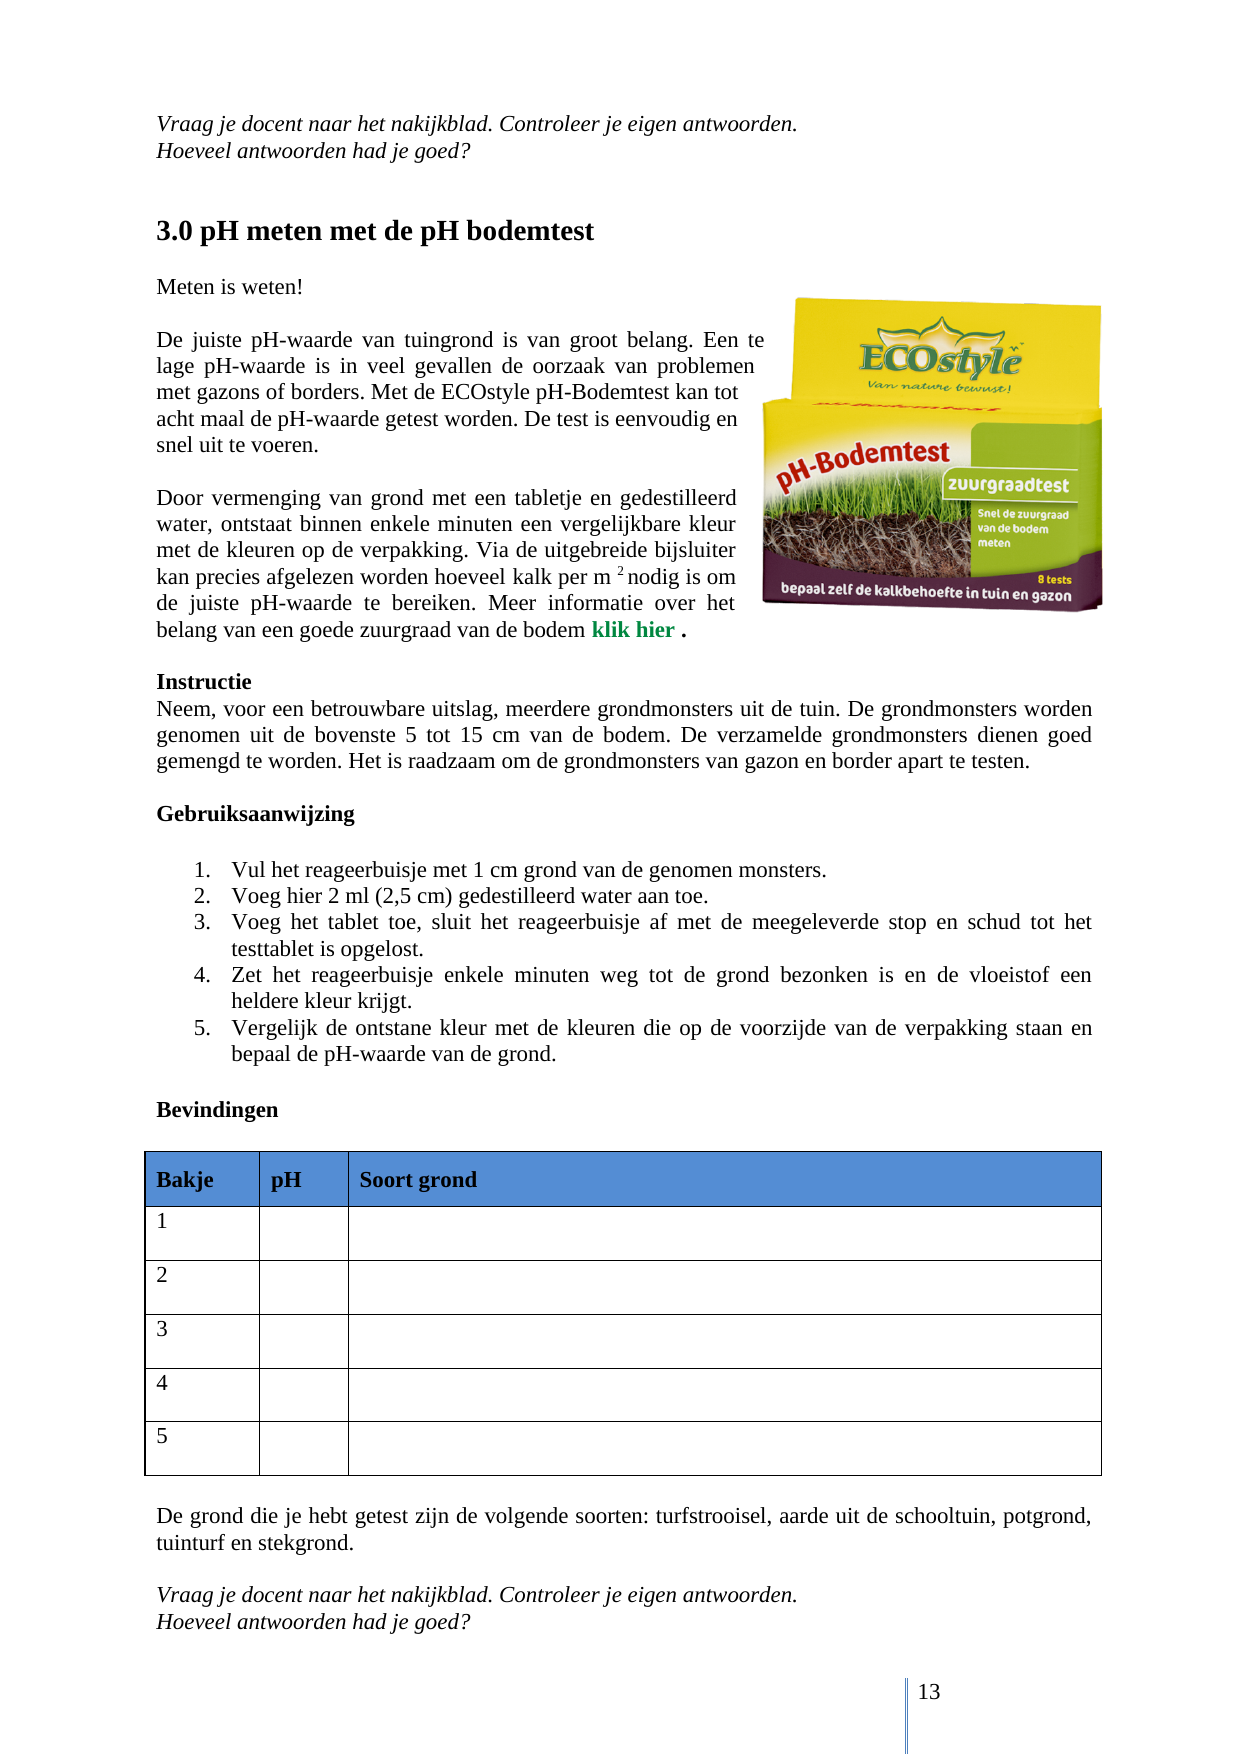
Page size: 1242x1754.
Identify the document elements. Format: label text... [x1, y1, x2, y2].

table_cell [349, 1261, 1101, 1314]
list Vul het reageerbuisje met 1 cm grond van de genomen monsters. [194, 856, 1094, 882]
table_cell 5 [146, 1422, 259, 1475]
table_cell 4 [146, 1369, 259, 1421]
text Instructie [156, 668, 1094, 695]
table_cell [260, 1369, 348, 1421]
table_header Bakje [146, 1152, 259, 1206]
list Voeg het tablet toe, sluit het reageerbuisje af met de meegeleverde stop en schud tot het testtablet is opgelost. [194, 908, 1094, 961]
table_cell [349, 1207, 1101, 1260]
table_cell [260, 1422, 348, 1475]
text Hoeveel antwoorden had je goed? [156, 1608, 1094, 1634]
list Vergelijk de ontstane kleur met de kleuren die op de voorzijde van de verpakking staan en bepaal de pH-waarde van de grond. [194, 1014, 1094, 1066]
table_cell 2 [146, 1261, 259, 1314]
table_cell 1 [146, 1207, 259, 1260]
table_cell [260, 1261, 348, 1314]
table_cell [349, 1315, 1101, 1367]
text Meten is weten! [156, 273, 1094, 299]
text De grond die je hebt getest zijn de volgende soorten: turfstrooisel, aarde uit de schooltuin, potgrond, tuinturf en stekgrond. [156, 1502, 1094, 1555]
list Zet het reageerbuisje enkele minuten weg tot de grond bezonken is en de vloeistof een heldere kleur krijgt. [194, 961, 1094, 1014]
text De juiste pH-waarde van tuingrond is van groot belang. Een te lage pH-waarde is in veel gevallen de oorzaak van problemen met gazons of borders. Met de ECOstyle pH-Bodemtest kan tot acht maal de pH-waarde getest worden. De test is eenvoudig en snel uit te voeren. [156, 326, 785, 457]
table_header Soort grond [349, 1152, 1101, 1206]
picture [753, 291, 1107, 616]
text Gebruiksaanwijzing [156, 800, 1094, 826]
table_cell [349, 1422, 1101, 1475]
subtitle 3.0 pH meten met de pH bodemtest [156, 213, 1094, 247]
list Voeg hier 2 ml (2,5 cm) gedestilleerd water aan toe. [194, 882, 1094, 908]
text Bevindingen [156, 1096, 1094, 1122]
text Neem, voor een betrouwbare uitslag, meerdere grondmonsters uit de tuin. De grondmonsters worden genomen uit de bovenste 5 tot 15 cm van de bodem. De verzamelde grondmonsters dienen goed gemengd te worden. Het is raadzaam om de grondmonsters van gazon en border apart te testen. [156, 695, 1094, 774]
text Door vermenging van grond met een tabletje en gedestilleerd water, ontstaat binnen enkele minuten een vergelijkbare kleur met de kleuren op de verpakking. Via de uitgebreide bijsluiter kan precies afgelezen worden hoeveel kalk per m 2 nodig is om de juiste pH-waarde te bereiken. Meer informatie over het belang van een goede zuurgraad van de bodem klik hier . [156, 484, 1094, 642]
table_cell 3 [146, 1315, 259, 1367]
text Vraag je docent naar het nakijkblad. Controleer je eigen antwoorden. [156, 1581, 1094, 1608]
text Vraag je docent naar het nakijkblad. Controleer je eigen antwoorden. [156, 110, 1094, 137]
table_cell [349, 1369, 1101, 1421]
table_cell [260, 1207, 348, 1260]
table_cell [260, 1315, 348, 1367]
table_header pH [260, 1152, 348, 1206]
text Hoeveel antwoorden had je goed? [156, 137, 1094, 163]
